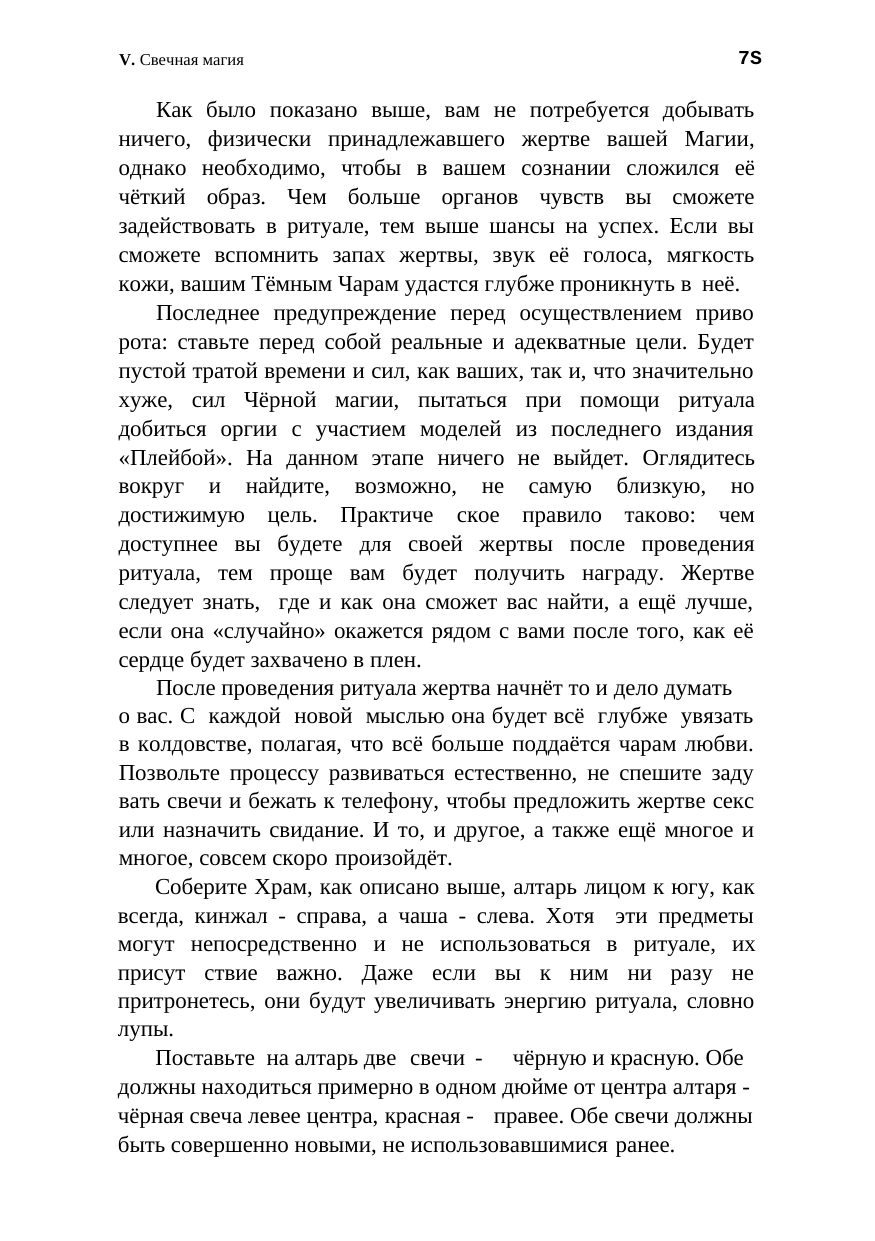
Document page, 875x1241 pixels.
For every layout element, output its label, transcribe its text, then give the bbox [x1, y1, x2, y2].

text o вас. С каждой новой мыслью она будет всё глубже увязать в колдовстве, полагая, что всё больше поддаётся чарам любви. Позвольте процессу развиваться естественно, не спешите заду­ вать свечи и бежать к телефону, чтобы предложить жертве секс или назначить свидание. И то, и другое, а также ещё многое и многое, совсем скоро произойдёт. [118, 702, 755, 870]
text После проведения ритуала жертва начнёт то и дело думать [156, 675, 799, 700]
list Свечная магия 7S [119, 48, 799, 71]
text Поставьте на алтарь две свечи - чёрную и красную. Обе должны находиться примерно в одном дюйме от центра алтаря - чёрная свеча левее центра, красная - правее. Обе свечи должны быть совершенно новыми, не использовавшимися ранее. [118, 1044, 755, 1158]
text Последнее предупреждение перед осуществлением приво­ рота: ставьте перед собой реальные и адекватные цели. Будет пустой тратой времени и сил, как ваших, так и, что значительно хуже, сил Чёрной магии, пытаться при помощи ритуала добиться оргии с участием моделей из последнего издания «Плейбой». На данном этапе ничего не выйдет. Оглядитесь вокруг и найдите, возможно, не самую близкую, но достижимую цель. Практиче­ ское правило таково: чем доступнее вы будете для своей жертвы после проведения ритуала, тем проще вам будет получить награду. Жертве следует знать, где и как она сможет вас найти, а ещё лучше, если она «случайно» окажется рядом с вами после того, как её сердце будет захвачено в плен. [118, 299, 755, 673]
text Соберите Храм, как описано выше, алтарь лицом к югу, как всеrда, кинжал - справа, а чаша - слева. Хотя эти предметы могут непосредственно и не использоваться в ритуале, их присут­ ствие важно. Даже если вы к ним ни разу не притронетесь, они будут увеличивать энергию ритуала, словно лупы. [118, 873, 756, 1042]
text Как было показано выше, вам не потребуется добывать ничего, физически принадлежавшего жертве вашей Магии, однако необходимо, чтобы в вашем сознании сложился её чёткий образ. Чем больше органов чувств вы сможете задействовать в ритуале, тем выше шансы на успех. Если вы сможете вспомнить запах жертвы, звук её голоса, мягкость кожи, вашим Тёмным Чарам удастся глубже проникнуть в неё. [118, 96, 755, 296]
